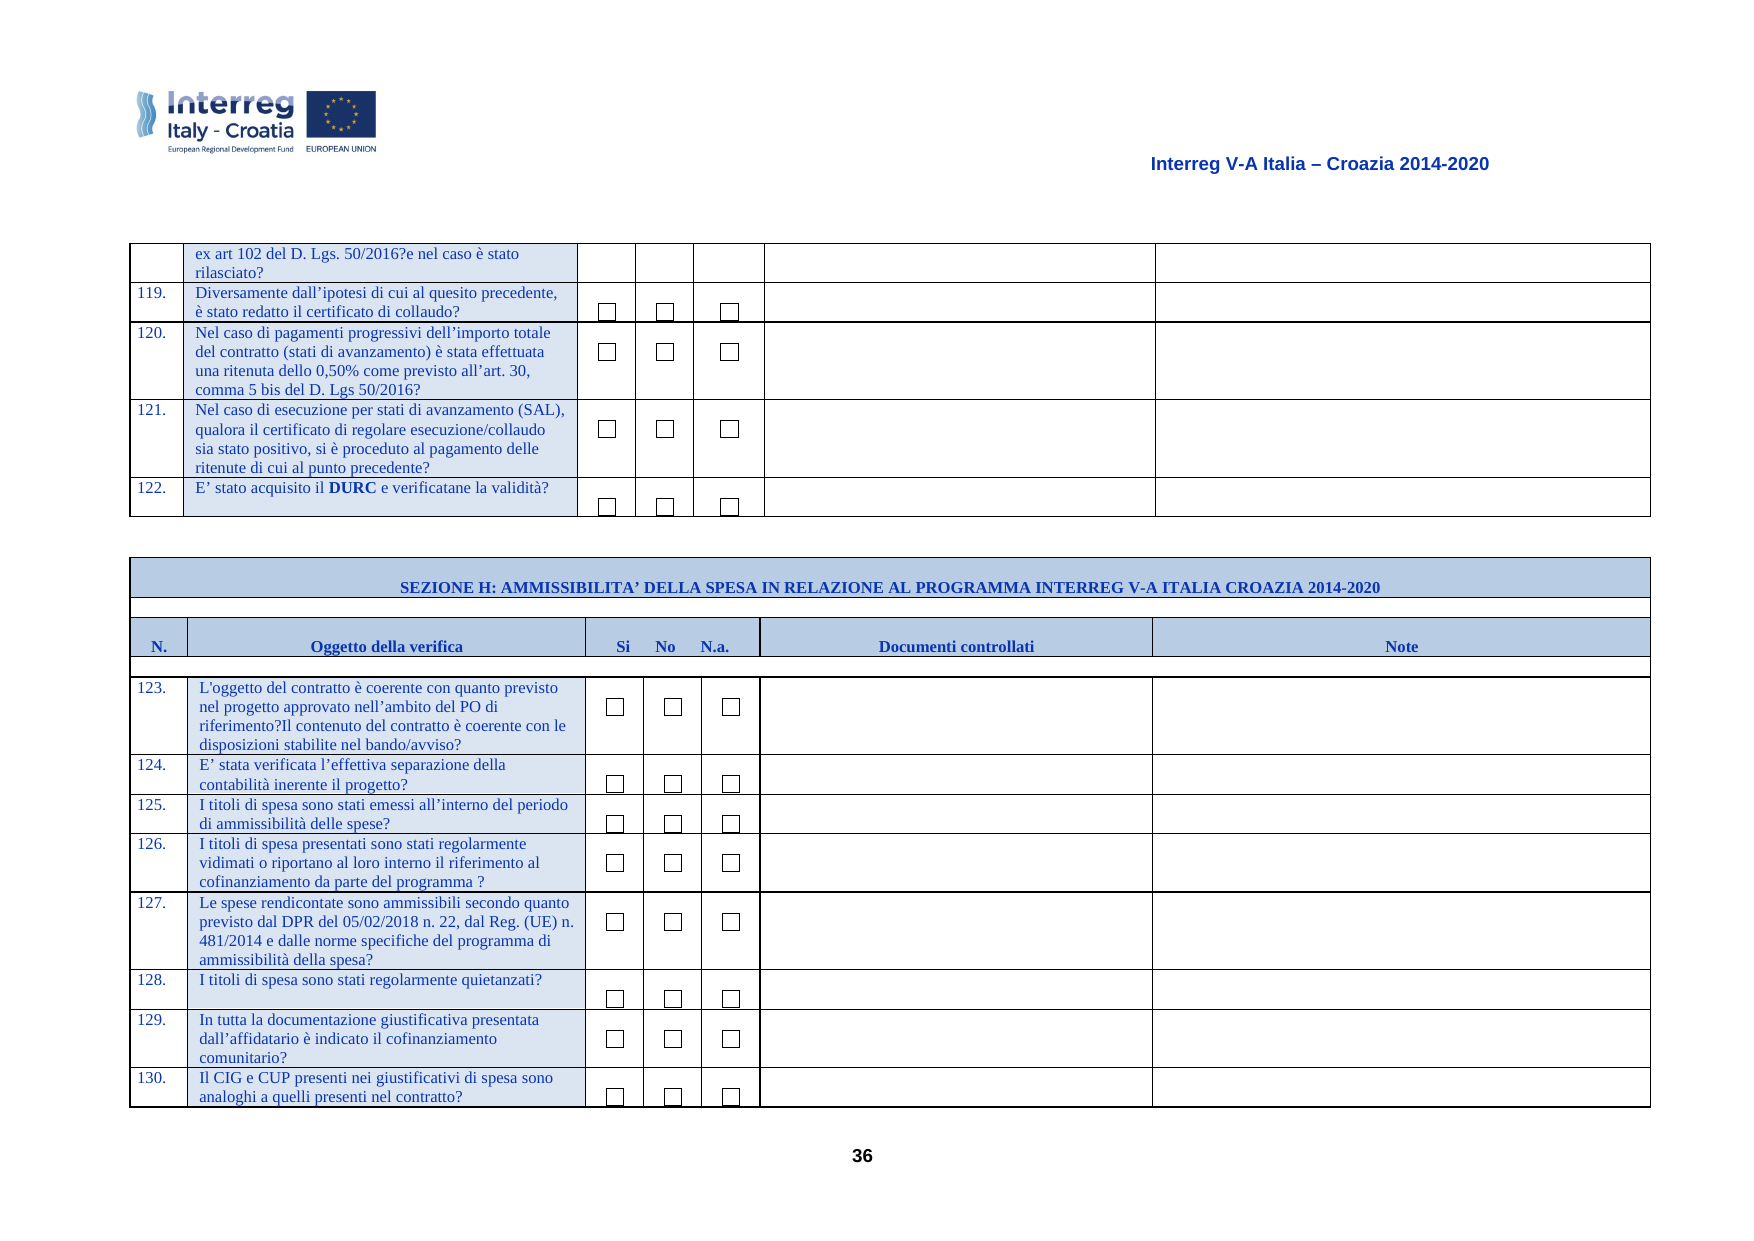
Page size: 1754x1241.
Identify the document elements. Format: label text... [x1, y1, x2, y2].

table_cell Note [1153, 618, 1650, 656]
table_cell [586, 834, 643, 891]
table_cell [578, 283, 635, 321]
table_cell [131, 657, 1650, 676]
table_cell [578, 244, 635, 282]
table_cell Nel caso di pagamenti progressivi dell’importo totale del contratto (stati di avanzamento) è stata effettuata una ritenuta dello 0,50% come previsto all’art. 30, comma 5 bis del D. Lgs 50/2016? [184, 323, 577, 399]
table_cell [636, 323, 693, 399]
table_cell [761, 678, 1152, 754]
table_cell [1153, 755, 1650, 793]
table_cell [702, 755, 759, 793]
table_cell [131, 283, 183, 321]
table_cell [1153, 678, 1650, 754]
table_cell [131, 795, 187, 833]
table_cell [644, 1068, 701, 1106]
table_cell [702, 1068, 759, 1106]
table_cell Diversamente dall’ipotesi di cui al quesito precedente, è stato redatto il certificato di collaudo? [184, 283, 577, 321]
table_cell [702, 678, 759, 754]
table_cell [1153, 970, 1650, 1008]
table_cell [694, 244, 764, 282]
table_cell [586, 795, 643, 833]
table_cell [761, 970, 1152, 1008]
table_cell [765, 323, 1155, 399]
table_cell [1153, 834, 1650, 891]
table_cell [586, 893, 643, 969]
table_cell [578, 323, 635, 399]
table_cell [765, 478, 1155, 516]
table_cell [702, 795, 759, 833]
table_cell Documenti controllati [761, 618, 1152, 656]
table_cell [644, 834, 701, 891]
table_cell [702, 1010, 759, 1067]
table_cell Oggetto della verifica [188, 618, 585, 656]
table_cell [702, 970, 759, 1008]
table_cell [1153, 1068, 1650, 1106]
table_cell [761, 1068, 1152, 1106]
table_cell E’ stato acquisito il DURC e verificatane la validità? [184, 478, 577, 516]
table_cell [1156, 478, 1650, 516]
table_cell [636, 244, 693, 282]
table_cell [644, 678, 701, 754]
table_cell [586, 678, 643, 754]
table_cell [586, 1010, 643, 1067]
table_cell [1156, 283, 1650, 321]
table_cell [636, 478, 693, 516]
table_cell [586, 1068, 643, 1106]
table_cell [131, 323, 183, 399]
table_cell [1153, 795, 1650, 833]
table_cell I titoli di spesa sono stati regolarmente quietanzati? [188, 970, 585, 1008]
table_cell [131, 1068, 187, 1106]
table_cell [702, 834, 759, 891]
table_cell [644, 795, 701, 833]
table_cell [702, 893, 759, 969]
table_cell [694, 323, 764, 399]
table_cell [131, 244, 183, 282]
table_cell [765, 400, 1155, 477]
table_cell [765, 283, 1155, 321]
table_cell [131, 400, 183, 477]
table_cell [694, 400, 764, 477]
table_cell [578, 478, 635, 516]
table_cell [636, 400, 693, 477]
table_cell Si No N.a. [586, 618, 759, 656]
table_cell [636, 283, 693, 321]
table_cell [131, 970, 187, 1008]
table_cell [644, 893, 701, 969]
table_cell E’ stata verificata l’effettiva separazione della contabilità inerente il progetto? [188, 755, 585, 793]
table_cell [1156, 400, 1650, 477]
table_cell [131, 678, 187, 754]
table_cell [644, 970, 701, 1008]
table_cell [761, 755, 1152, 793]
table_cell [131, 1010, 187, 1067]
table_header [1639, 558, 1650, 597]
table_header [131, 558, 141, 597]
table_cell [131, 893, 187, 969]
table_cell N. [131, 618, 187, 656]
table_cell Le spese rendicontate sono ammissibili secondo quanto previsto dal DPR del 05/02/2018 n. 22, dal Reg. (UE) n. 481/2014 e dalle norme specifiche del programma di ammissibilità della spesa? [188, 893, 585, 969]
table_cell [644, 1010, 701, 1067]
table_cell [1156, 323, 1650, 399]
table_cell I titoli di spesa presentati sono stati regolarmente vidimati o riportano al loro interno il riferimento al cofinanziamento da parte del programma ? [188, 834, 585, 891]
table_cell Nel caso di esecuzione per stati di avanzamento (SAL), qualora il certificato di regolare esecuzione/collaudo sia stato positivo, si è proceduto al pagamento delle ritenute di cui al punto precedente? [184, 400, 577, 477]
table_cell [586, 755, 643, 793]
table_cell [761, 795, 1152, 833]
table_cell [761, 893, 1152, 969]
table_cell [131, 478, 183, 516]
table_cell [578, 400, 635, 477]
table_cell [644, 755, 701, 793]
picture [118, 73, 394, 171]
table_cell [1153, 893, 1650, 969]
table_cell [1153, 1010, 1650, 1067]
table_cell [586, 970, 643, 1008]
table_cell [694, 478, 764, 516]
table_cell [1156, 244, 1650, 282]
table_cell [131, 598, 1650, 617]
table_cell [694, 283, 764, 321]
table_cell I titoli di spesa sono stati emessi all’interno del periodo di ammissibilità delle spese? [188, 795, 585, 833]
table_cell L'oggetto del contratto è coerente con quanto previsto nel progetto approvato nell’ambito del PO di riferimento?Il contenuto del contratto è coerente con le disposizioni stabilite nel bando/avviso? [188, 678, 585, 754]
table_cell [131, 834, 187, 891]
table_cell [761, 834, 1152, 891]
table_cell In tutta la documentazione giustificativa presentata dall’affidatario è indicato il cofinanziamento comunitario? [188, 1010, 585, 1067]
table_cell Il CIG e CUP presenti nei giustificativi di spesa sono analoghi a quelli presenti nel contratto? [188, 1068, 585, 1106]
table_cell [131, 755, 187, 793]
table_cell [765, 244, 1155, 282]
table_cell [761, 1010, 1152, 1067]
